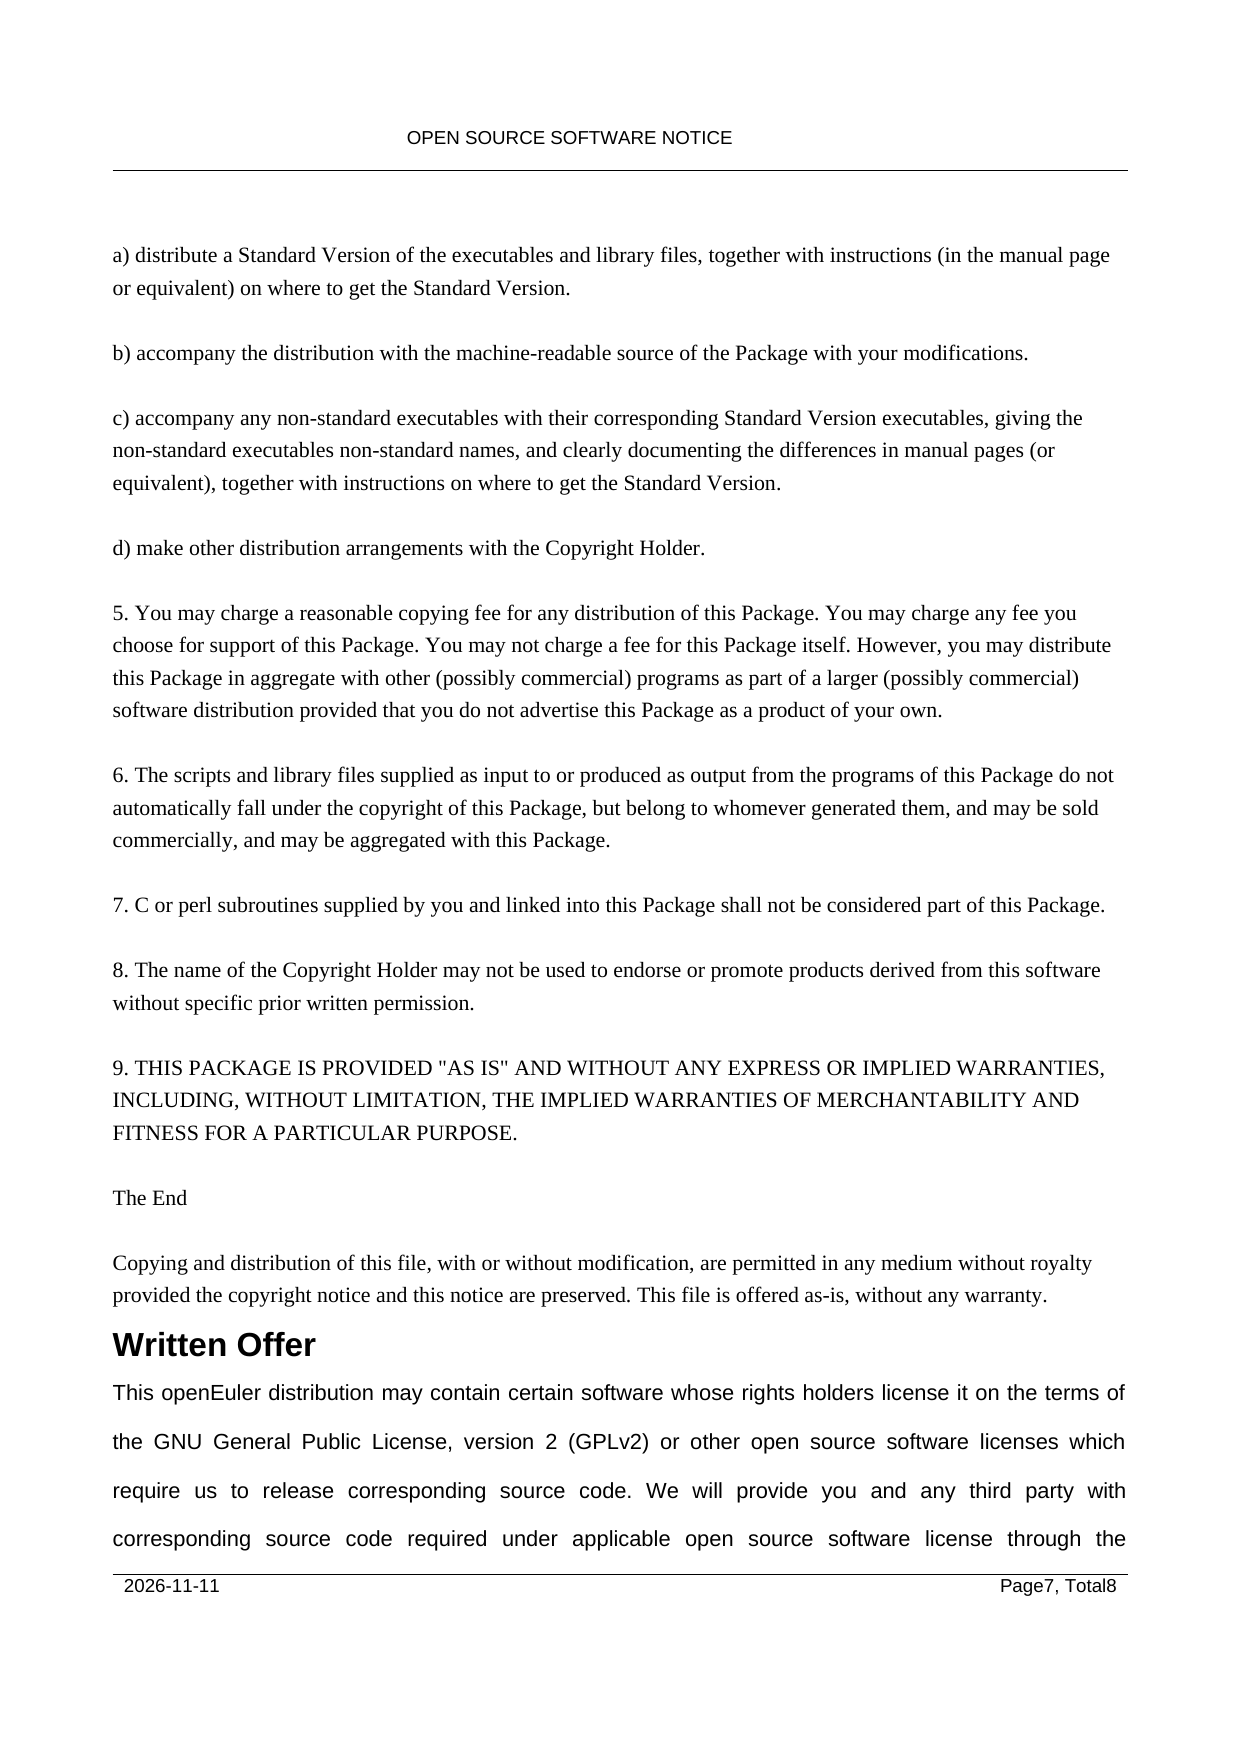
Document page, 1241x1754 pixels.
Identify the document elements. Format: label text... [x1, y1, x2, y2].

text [112, 206, 1128, 1311]
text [112, 1376, 1128, 1555]
text Written Offer [112, 1311, 1128, 1376]
